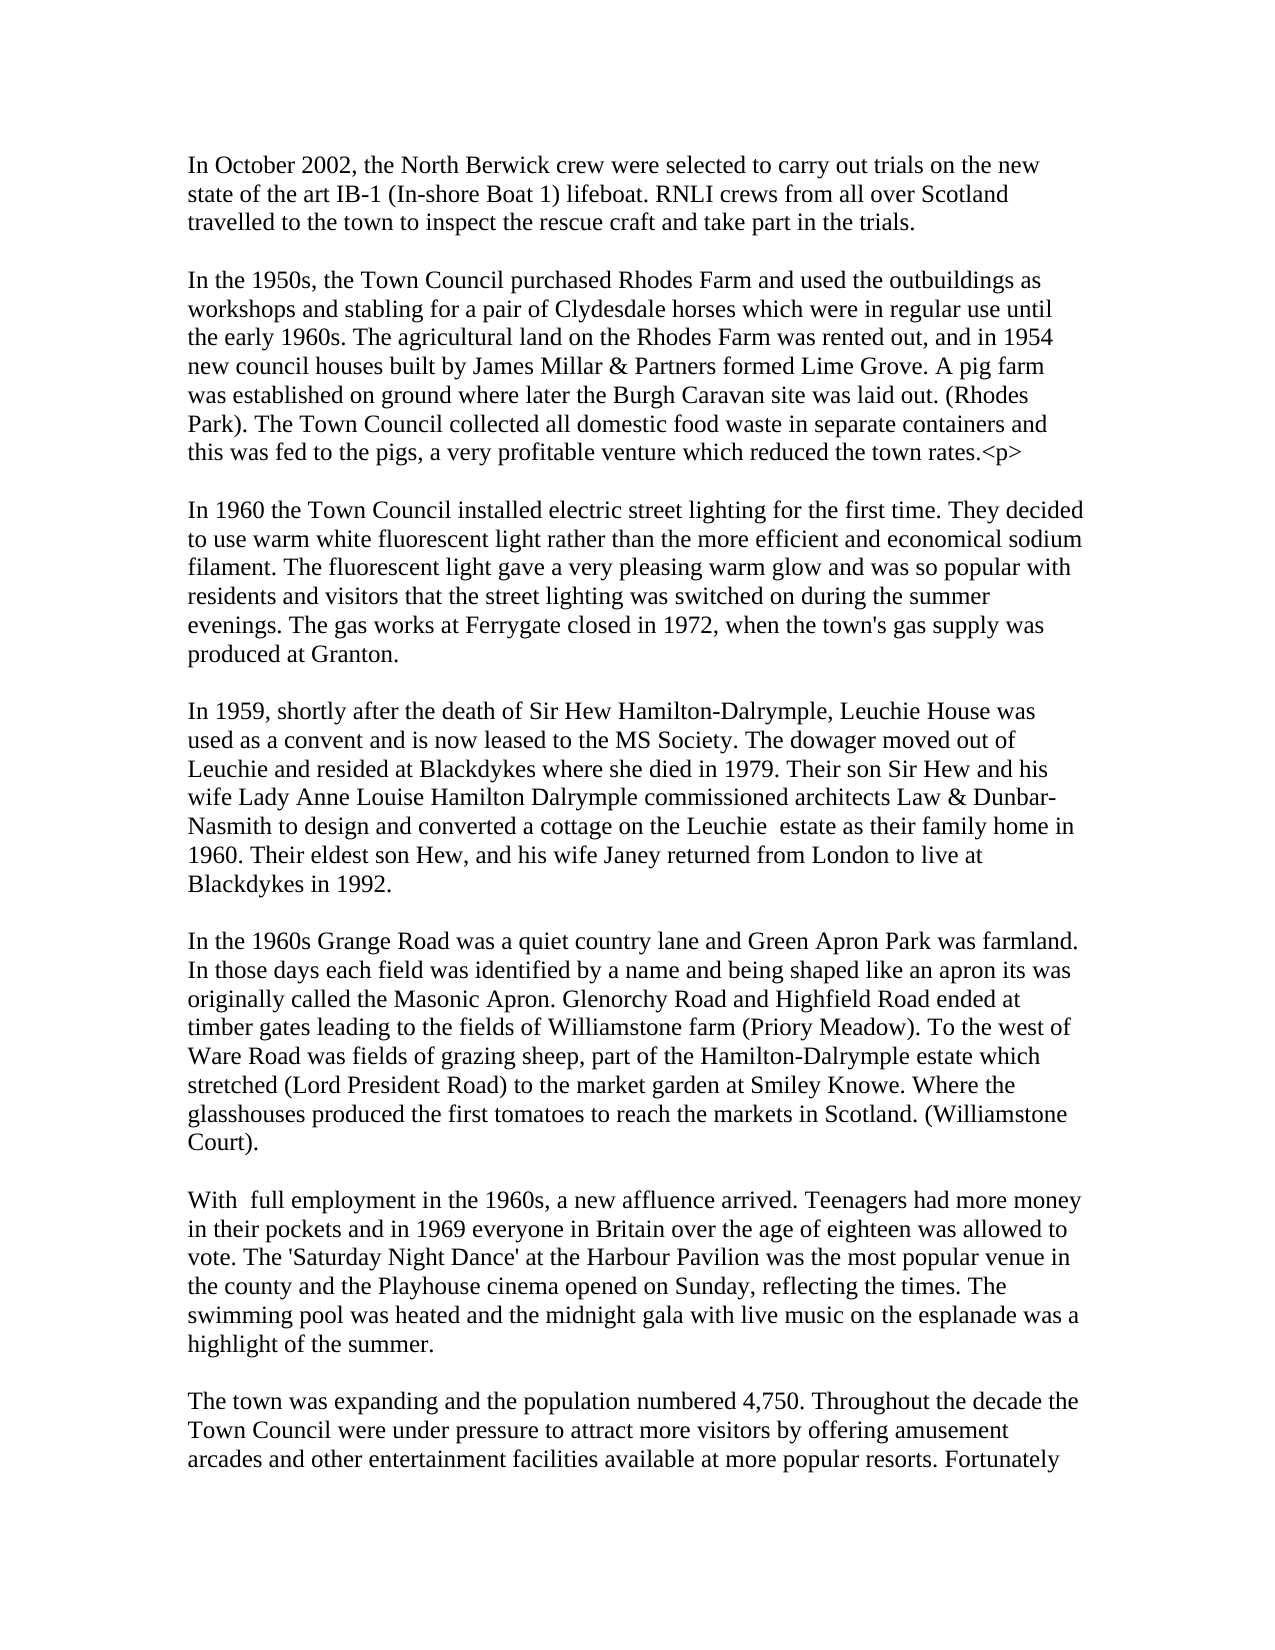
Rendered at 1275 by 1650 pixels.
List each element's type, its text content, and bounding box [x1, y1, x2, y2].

text In the 1950s, the Town Council purchased Rhodes Farm and used the outbuildings as workshops and stabling for a pair of Clydesdale horses which were in regular use until the early 1960s. The agricultural land on the Rhodes Farm was rented out, and in 1954 new council houses built by James Millar & Partners formed Lime Grove. A pig farm was established on ground where later the Burgh Caravan site was laid out. (Rhodes Park). The Town Council collected all domestic food waste in separate containers and this was fed to the pigs, a very profitable venture which reduced the town rates.<p> [187, 265, 1087, 466]
text In the 1960s Grange Road was a quiet country lane and Green Apron Park was farmland. In those days each field was identified by a name and being shaped like an apron its was originally called the Masonic Apron. Glenorchy Road and Highfield Road ended at timber gates leading to the fields of Williamstone farm (Priory Meadow). To the west of Ware Road was fields of grazing sheep, part of the Hamilton-Dalrymple estate which stretched (Lord President Road) to the market garden at Smiley Knowe. Where the glasshouses produced the first tomatoes to reach the markets in Scotland. (Williamstone Court). [187, 926, 1087, 1156]
text In 1960 the Town Council installed electric street lighting for the first time. They decided to use warm white fluorescent light rather than the more efficient and economical sodium filament. The fluorescent light gave a very pleasing warm glow and was so popular with residents and visitors that the street lighting was switched on during the summer evenings. The gas works at Ferrygate closed in 1972, when the town's gas supply was produced at Granton. [187, 495, 1087, 667]
text In October 2002, the North Berwick crew were selected to carry out trials on the new state of the art IB-1 (In-shore Boat 1) lifeboat. RNLI crews from all over Scotland travelled to the town to inspect the rescue craft and take part in the trials. [187, 150, 1087, 236]
text The town was expanding and the population numbered 4,750. Throughout the decade the Town Council were under pressure to attract more visitors by offering amusement arcades and other entertainment facilities available at more popular resorts. Fortunately [187, 1386, 1087, 1472]
text In 1959, shortly after the death of Sir Hew Hamilton-Dalrymple, Leuchie House was used as a convent and is now leased to the MS Society. The dowager moved out of Leuchie and resided at Blackdykes where she died in 1979. Their son Sir Hew and his wife Lady Anne Louise Hamilton Dalrymple commissioned architects Law & Dunbar-Nasmith to design and converted a cottage on the Leuchie estate as their family home in 1960. Their eldest son Hew, and his wife Janey returned from London to live at Blackdykes in 1992. [187, 696, 1087, 897]
text With full employment in the 1960s, a new affluence arrived. Teenagers had more money in their pockets and in 1969 everyone in Britain over the age of eighteen was allowed to vote. The 'Saturday Night Dance' at the Harbour Pavilion was the most popular venue in the county and the Playhouse cinema opened on Sunday, reflecting the times. The swimming pool was heated and the midnight gala with live music on the esplanade was a highlight of the summer. [187, 1185, 1087, 1357]
